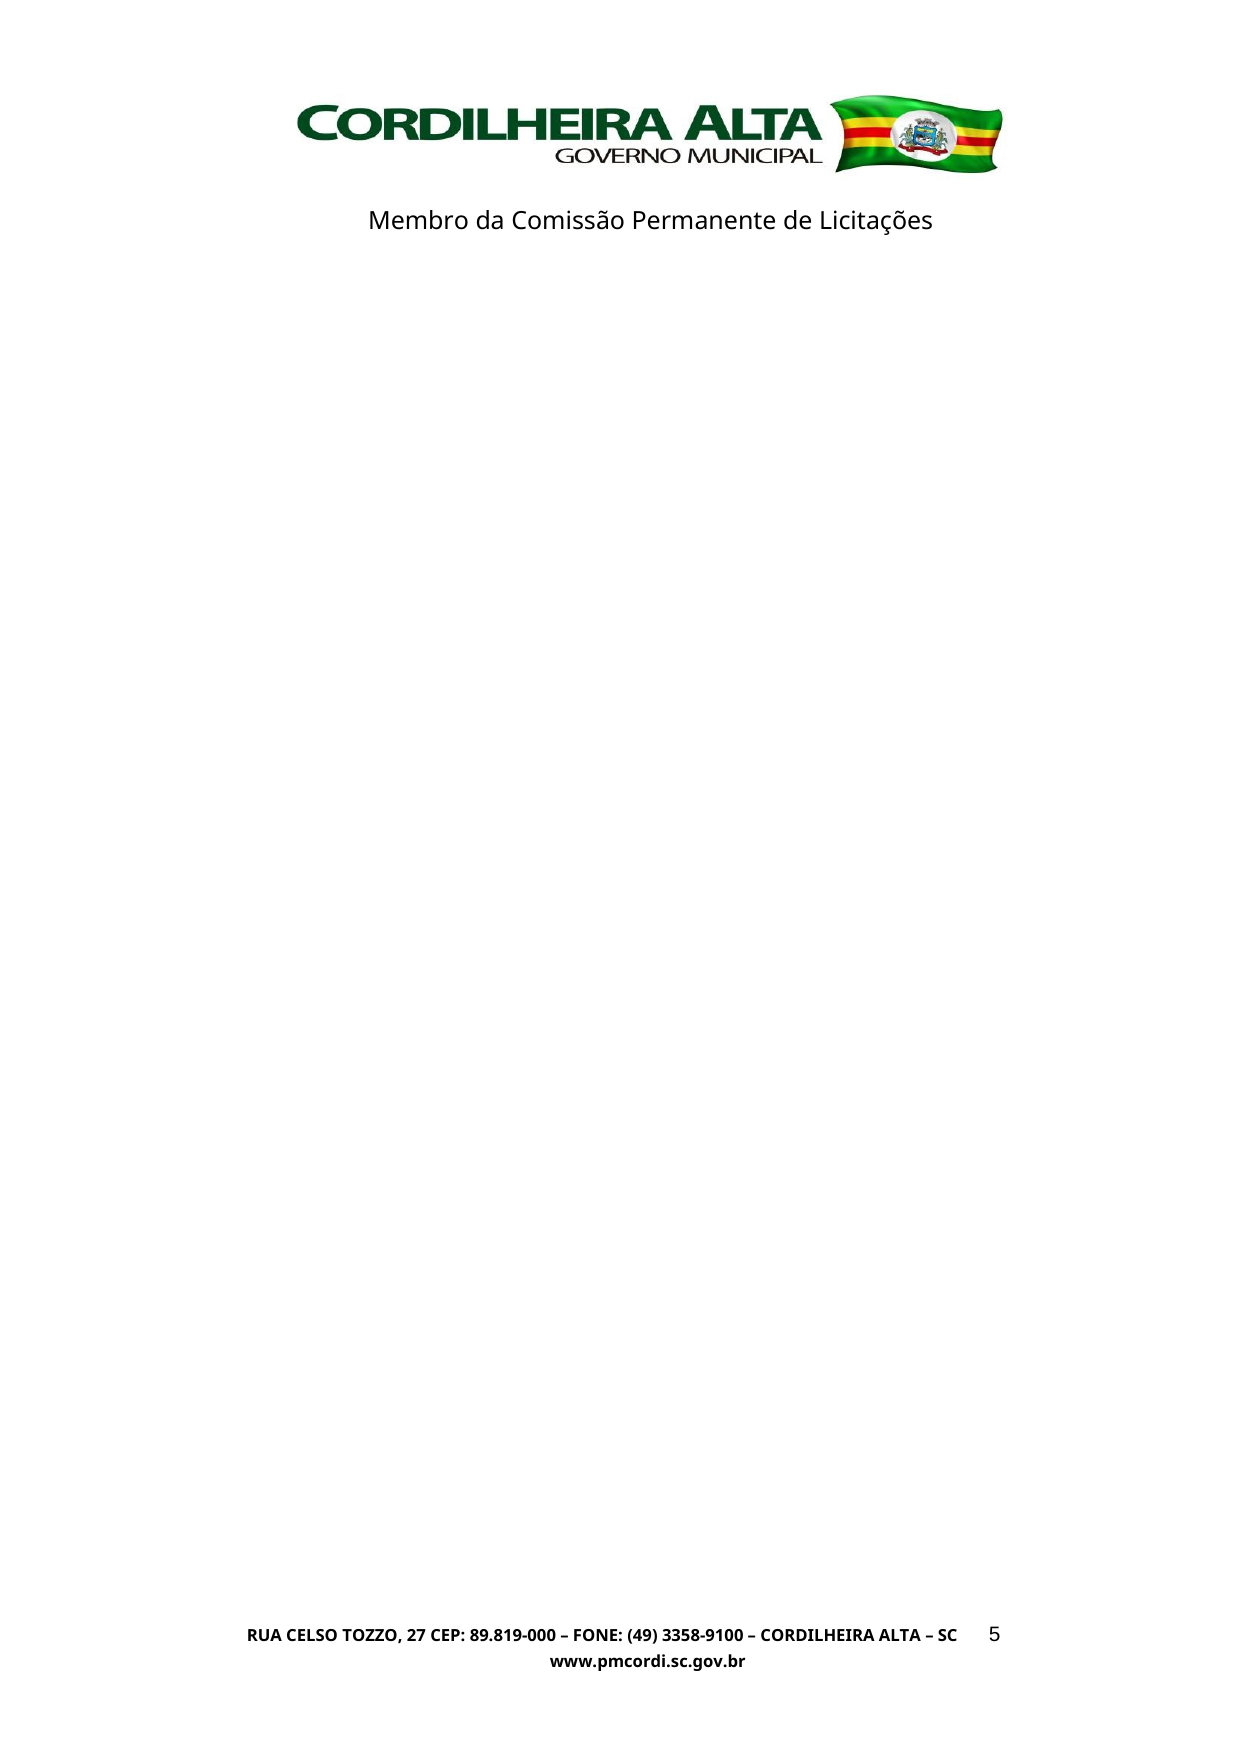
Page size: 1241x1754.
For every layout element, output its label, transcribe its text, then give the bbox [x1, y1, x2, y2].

picture [273, 70, 1026, 198]
text Membro da Comissão Permanente de Licitações [177, 202, 1124, 236]
